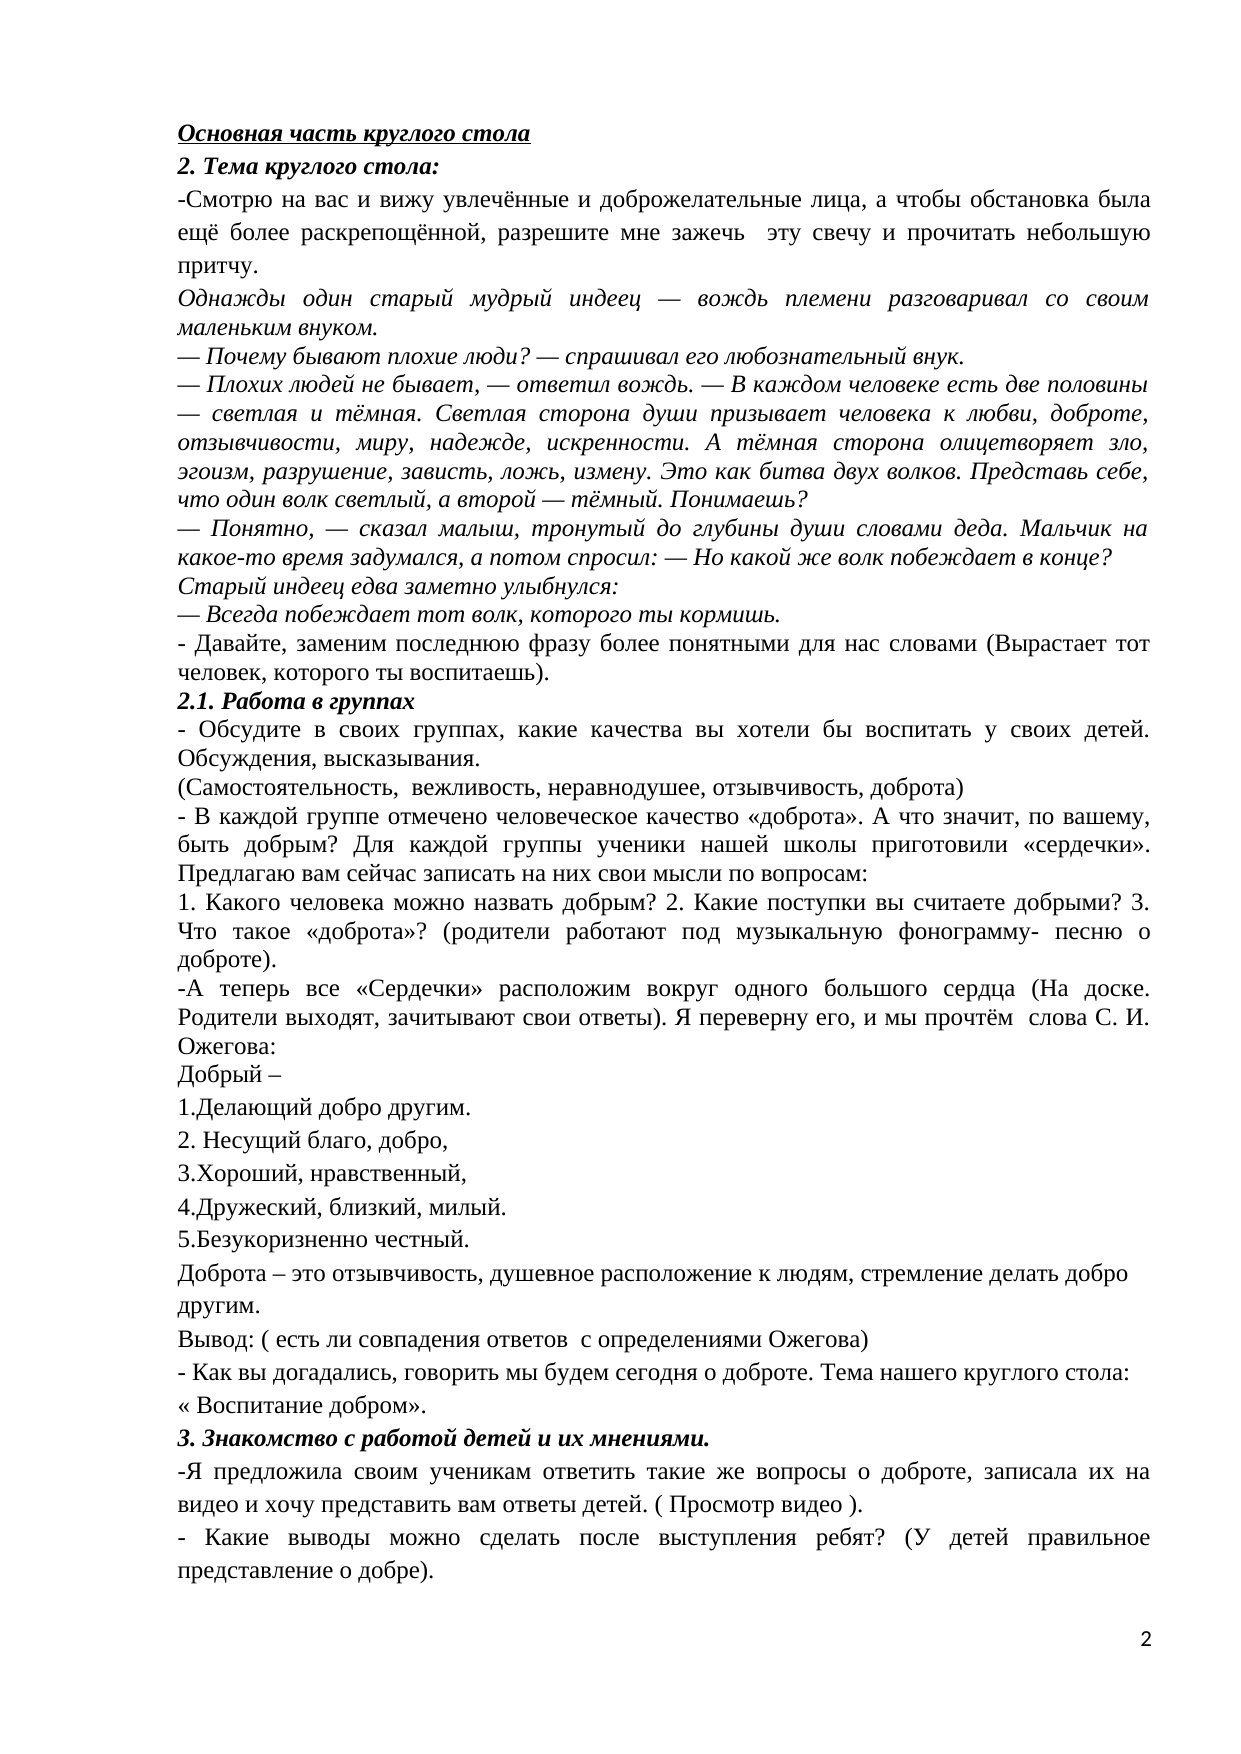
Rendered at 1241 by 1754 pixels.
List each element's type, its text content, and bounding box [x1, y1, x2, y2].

text Однажды один старый мудрый индеец — вождь племени разговаривал со своим маленьким внуком. [177, 283, 1152, 341]
text Старый индеец едва заметно улыбнулся: [177, 571, 1152, 599]
text - В каждой группе отмечено человеческое качество «доброта». А что значит, по вашему, быть добрым? Для каждой группы ученики нашей школы приготовили «сердечки». Предлагаю вам сейчас записать на них свои мысли по вопросам: [177, 801, 1152, 887]
text 3. Знакомство с работой детей и их мнениями. [177, 1423, 1152, 1451]
text « Воспитание добром». [177, 1390, 1152, 1418]
text - Обсудите в своих группах, какие качества вы хотели бы воспитать у своих детей. Обсуждения, высказывания. [177, 714, 1152, 772]
text Добрый – [177, 1059, 1152, 1088]
text — Плохих людей не бывает, — ответил вождь. — В каждом человеке есть две половины — светлая и тёмная. Светлая сторона души призывает человека к любви, доброте, отзывчивости, миру, надежде, искренности. А тёмная сторона олицетворяет зло, эгоизм, разрушение, зависть, ложь, измену. Это как битва двух волков. Представь себе, что один волк светлый, а второй — тёмный. Понимаешь? [177, 369, 1152, 513]
text 2. Тема круглого стола: [177, 151, 1152, 180]
text — Всегда побеждает тот волк, которого ты кормишь. [177, 599, 1152, 628]
text (Самостоятельность, вежливость, неравнодушее, отзывчивость, доброта) [177, 772, 1152, 801]
text - Какие выводы можно сделать после выступления ребят? (У детей правильное представление о добре). [177, 1522, 1152, 1583]
text 1.Делающий добро другим. 2. Несущий благо, добро, 3.Хороший, нравственный, 4.Дружеский, близкий, милый. 5.Безукоризненно честный. Доброта – это отзывчивость, душевное расположение к людям, стремление делать добро другим. [177, 1092, 1152, 1319]
text — Понятно, — сказал малыш, тронутый до глубины души словами деда. Мальчик на какое-то время задумался, а потом спросил: — Но какой же волк побеждает в конце? [177, 513, 1152, 571]
text 1. Какого человека можно назвать добрым? 2. Какие поступки вы считаете добрыми? 3. Что такое «доброта»? (родители работают под музыкальную фонограмму- песню о доброте). [177, 887, 1152, 973]
text -Я предложила своим ученикам ответить такие же вопросы о доброте, записала их на видео и хочу представить вам ответы детей. ( Просмотр видео ). [177, 1456, 1152, 1517]
text Основная часть круглого стола [177, 118, 1152, 147]
text Вывод: ( есть ли совпадения ответов с определениями Ожегова) [177, 1324, 1152, 1352]
text — Почему бывают плохие люди? — спрашивал его любознательный внук. [177, 341, 1152, 369]
text - Как вы догадались, говорить мы будем сегодня о доброте. Тема нашего круглого стола: [177, 1357, 1152, 1385]
text -Смотрю на вас и вижу увлечённые и доброжелательные лица, а чтобы обстановка была ещё более раскрепощённой, разрешите мне зажечь эту свечу и прочитать небольшую притчу. [177, 184, 1152, 279]
text - Давайте, заменим последнюю фразу более понятными для нас словами (Вырастает тот человек, которого ты воспитаешь). [177, 628, 1152, 686]
text -А теперь все «Сердечки» расположим вокруг одного большого сердца (На доске. Родители выходят, зачитывают свои ответы). Я переверну его, и мы прочтём слова С. И. Ожегова: [177, 973, 1152, 1059]
text 2.1. Работа в группах [177, 686, 1152, 714]
